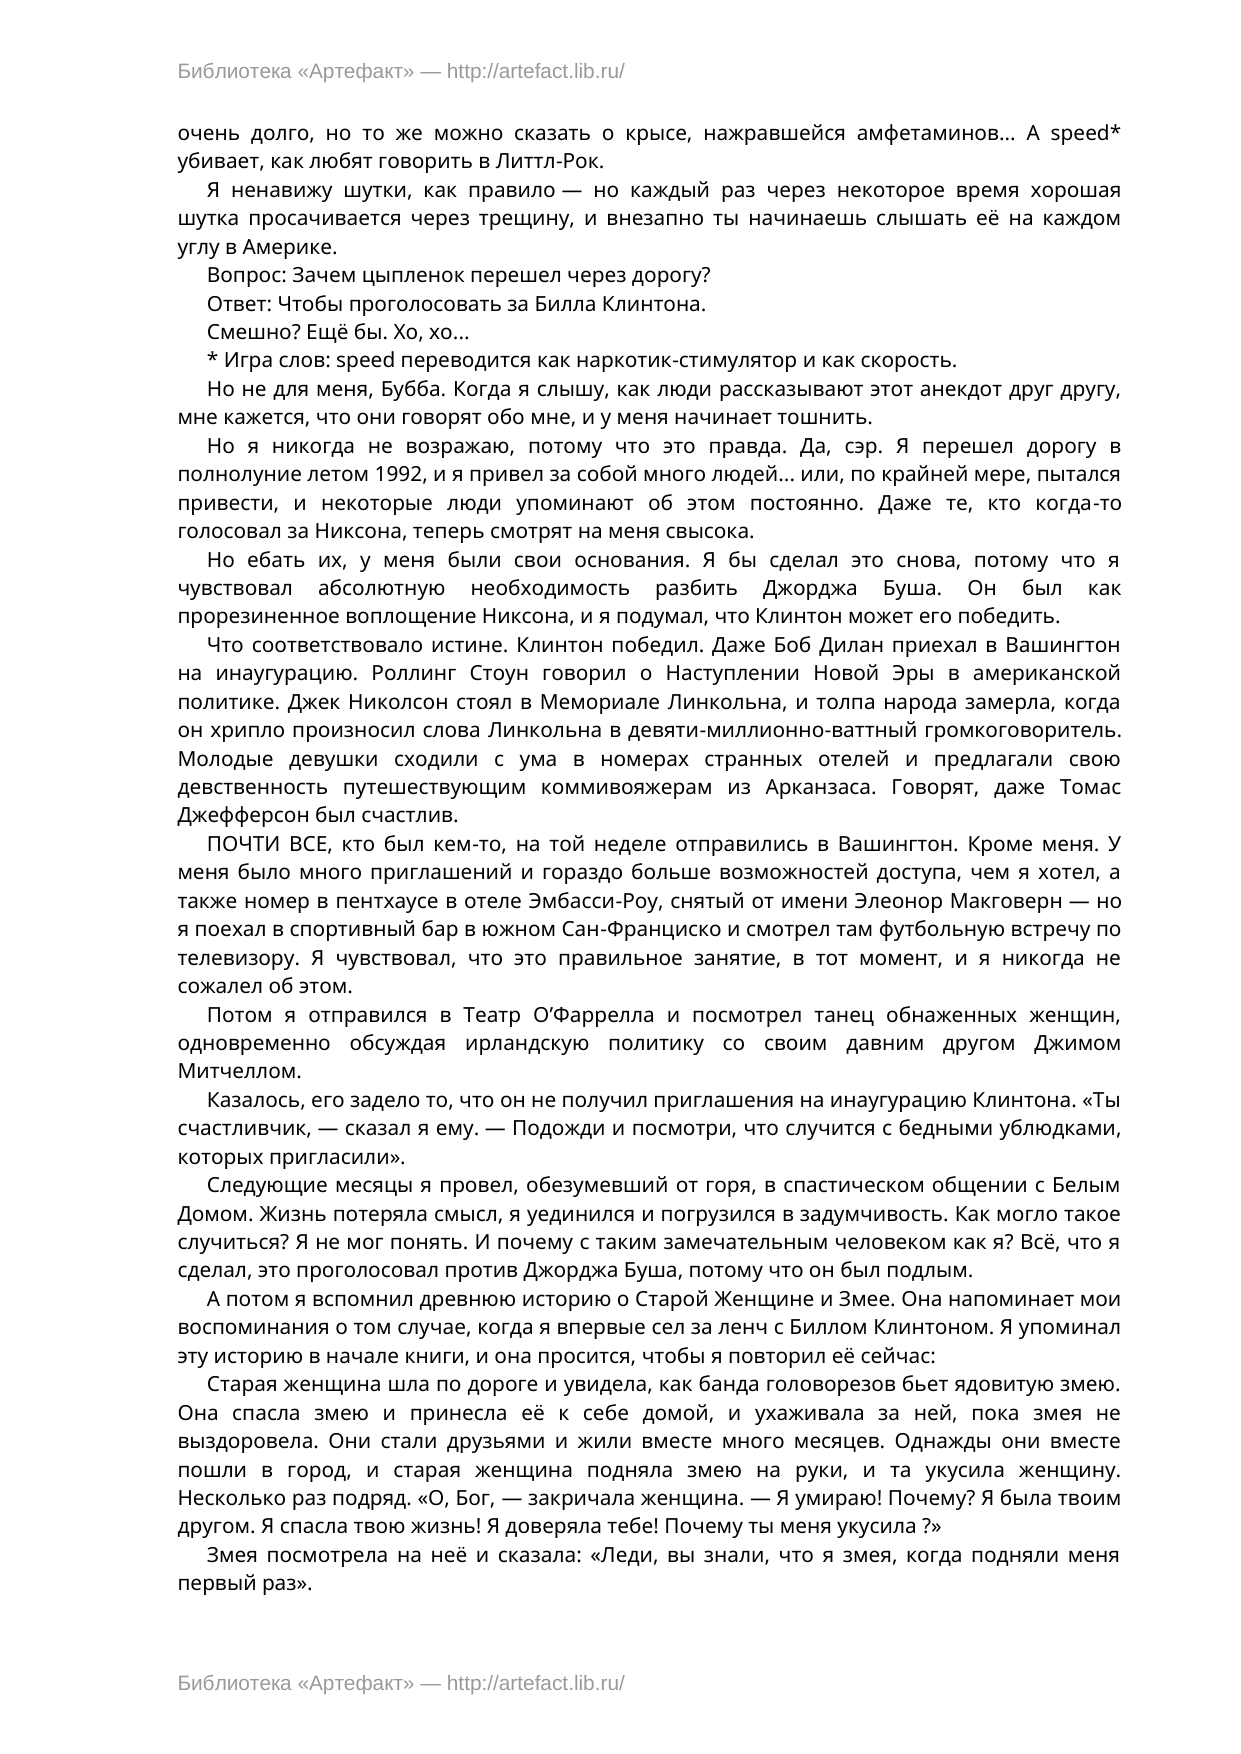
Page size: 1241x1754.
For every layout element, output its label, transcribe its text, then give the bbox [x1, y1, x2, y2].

text Ответ: Чтобы проголосовать за Билла Клинтона. [177, 289, 1122, 317]
text Старая женщина шла по дороге и увидела, как банда головорезов бьет ядовитую змею. Она спасла змею и принесла её к себе домой, и ухаживала за ней, пока змея не выздоровела. Они стали друзьями и жили вместе много месяцев. Однажды они вместе пошли в город, и старая женщина подняла змею на руки, и та укусила женщину. Несколько раз подряд. «О, Бог, — закричала женщина. — Я умираю! Почему? Я была твоим другом. Я спасла твою жизнь! Я доверяла тебе! Почему ты меня укусила ?» [177, 1369, 1122, 1540]
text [177, 118, 1122, 175]
text * Игра слов: speed переводится как наркотик-стимулятор и как скорость. [177, 346, 1122, 374]
text Что соответствовало истине. Клинтон победил. Даже Боб Дилан приехал в Вашингтон на инаугурацию. Роллинг Стоун говорил о Наступлении Новой Эры в американской политике. Джек Николсон стоял в Мемориале Линкольна, и толпа народа замерла, когда он хрипло произносил слова Линкольна в девяти-миллионно-ваттный громкоговоритель. Молодые девушки сходили с ума в номерах странных отелей и предлагали свою девственность путешествующим коммивояжерам из Арканзаса. Говорят, даже Томас Джефферсон был счастлив. [177, 630, 1122, 829]
text ПОЧТИ ВСЕ, кто был кем-то, на той неделе отправились в Вашингтон. Кроме меня. У меня было много приглашений и гораздо больше возможностей доступа, чем я хотел, а также номер в пентхаусе в отеле Эмбасси-Роу, снятый от имени Элеонор Макговерн — но я поехал в спортивный бар в южном Сан-Франциско и смотрел там футбольную встречу по телевизору. Я чувствовал, что это правильное занятие, в тот момент, и я никогда не сожалел об этом. [177, 829, 1122, 1000]
text Казалось, его задело то, что он не получил приглашения на инаугурацию Клинтона. «Ты счастливчик, — сказал я ему. — Подожди и посмотри, что случится с бедными ублюдками, которых пригласили». [177, 1085, 1122, 1170]
text Следующие месяцы я провел, обезумевший от горя, в спастическом общении с Белым Домом. Жизнь потеряла смысл, я уединился и погрузился в задумчивость. Как могло такое случиться? Я не мог понять. И почему с таким замечательным человеком как я? Всё, что я сделал, это проголосовал против Джорджа Буша, потому что он был подлым. [177, 1170, 1122, 1284]
text Вопрос: Зачем цыпленок перешел через дорогу? [177, 260, 1122, 289]
text Но ебать их, у меня были свои основания. Я бы сделал это снова, потому что я чувствовал абсолютную необходимость разбить Джорджа Буша. Он был как прорезиненное воплощение Никсона, и я подумал, что Клинтон может его победить. [177, 545, 1122, 630]
text Я ненавижу шутки, как правило — но каждый раз через некоторое время хорошая шутка просачивается через трещину, и внезапно ты начинаешь слышать её на каждом углу в Америке. [177, 175, 1122, 260]
text Но не для меня, Бубба. Когда я слышу, как люди рассказывают этот анекдот друг другу, мне кажется, что они говорят обо мне, и у меня начинает тошнить. [177, 374, 1122, 431]
text Змея посмотрела на неё и сказала: «Леди, вы знали, что я змея, когда подняли меня первый раз». [177, 1540, 1122, 1597]
text Но я никогда не возражаю, потому что это правда. Да, сэр. Я перешел дорогу в полнолуние летом 1992, и я привел за собой много людей... или, по крайней мере, пытался привести, и некоторые люди упоминают об этом постоянно. Даже те, кто когда-то голосовал за Никсона, теперь смотрят на меня свысока. [177, 431, 1122, 545]
text А потом я вспомнил древнюю историю о Старой Женщине и Змее. Она напоминает мои воспоминания о том случае, когда я впервые сел за ленч с Биллом Клинтоном. Я упоминал эту историю в начале книги, и она просится, чтобы я повторил её сейчас: [177, 1284, 1122, 1369]
text Потом я отправился в Театр О’Фаррелла и посмотрел танец обнаженных женщин, одновременно обсуждая ирландскую политику со своим давним другом Джимом Митчеллом. [177, 1000, 1122, 1085]
text Смешно? Ещё бы. Хо, хо... [177, 317, 1122, 346]
